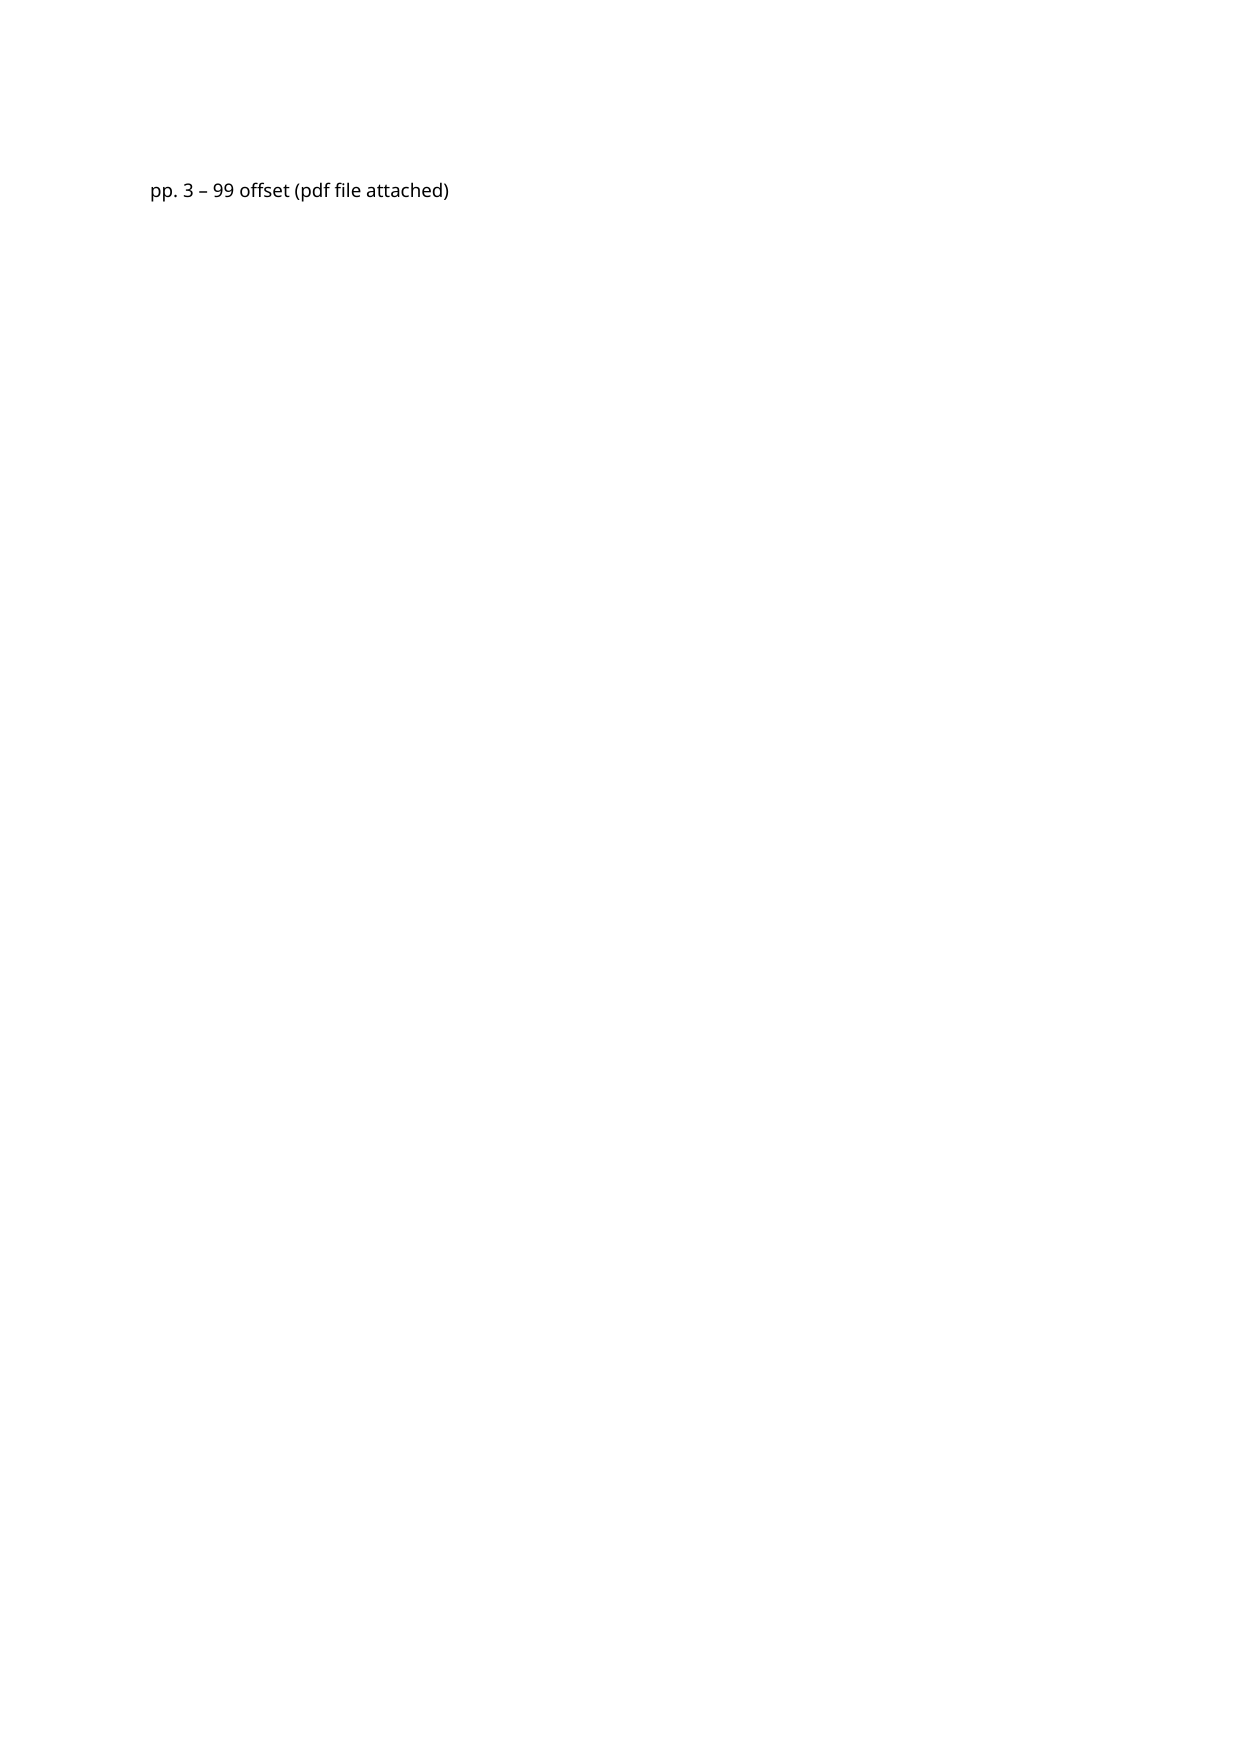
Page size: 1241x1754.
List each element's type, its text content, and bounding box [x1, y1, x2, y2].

text pp. 3 – 99 offset (pdf file attached) [150, 177, 1090, 203]
